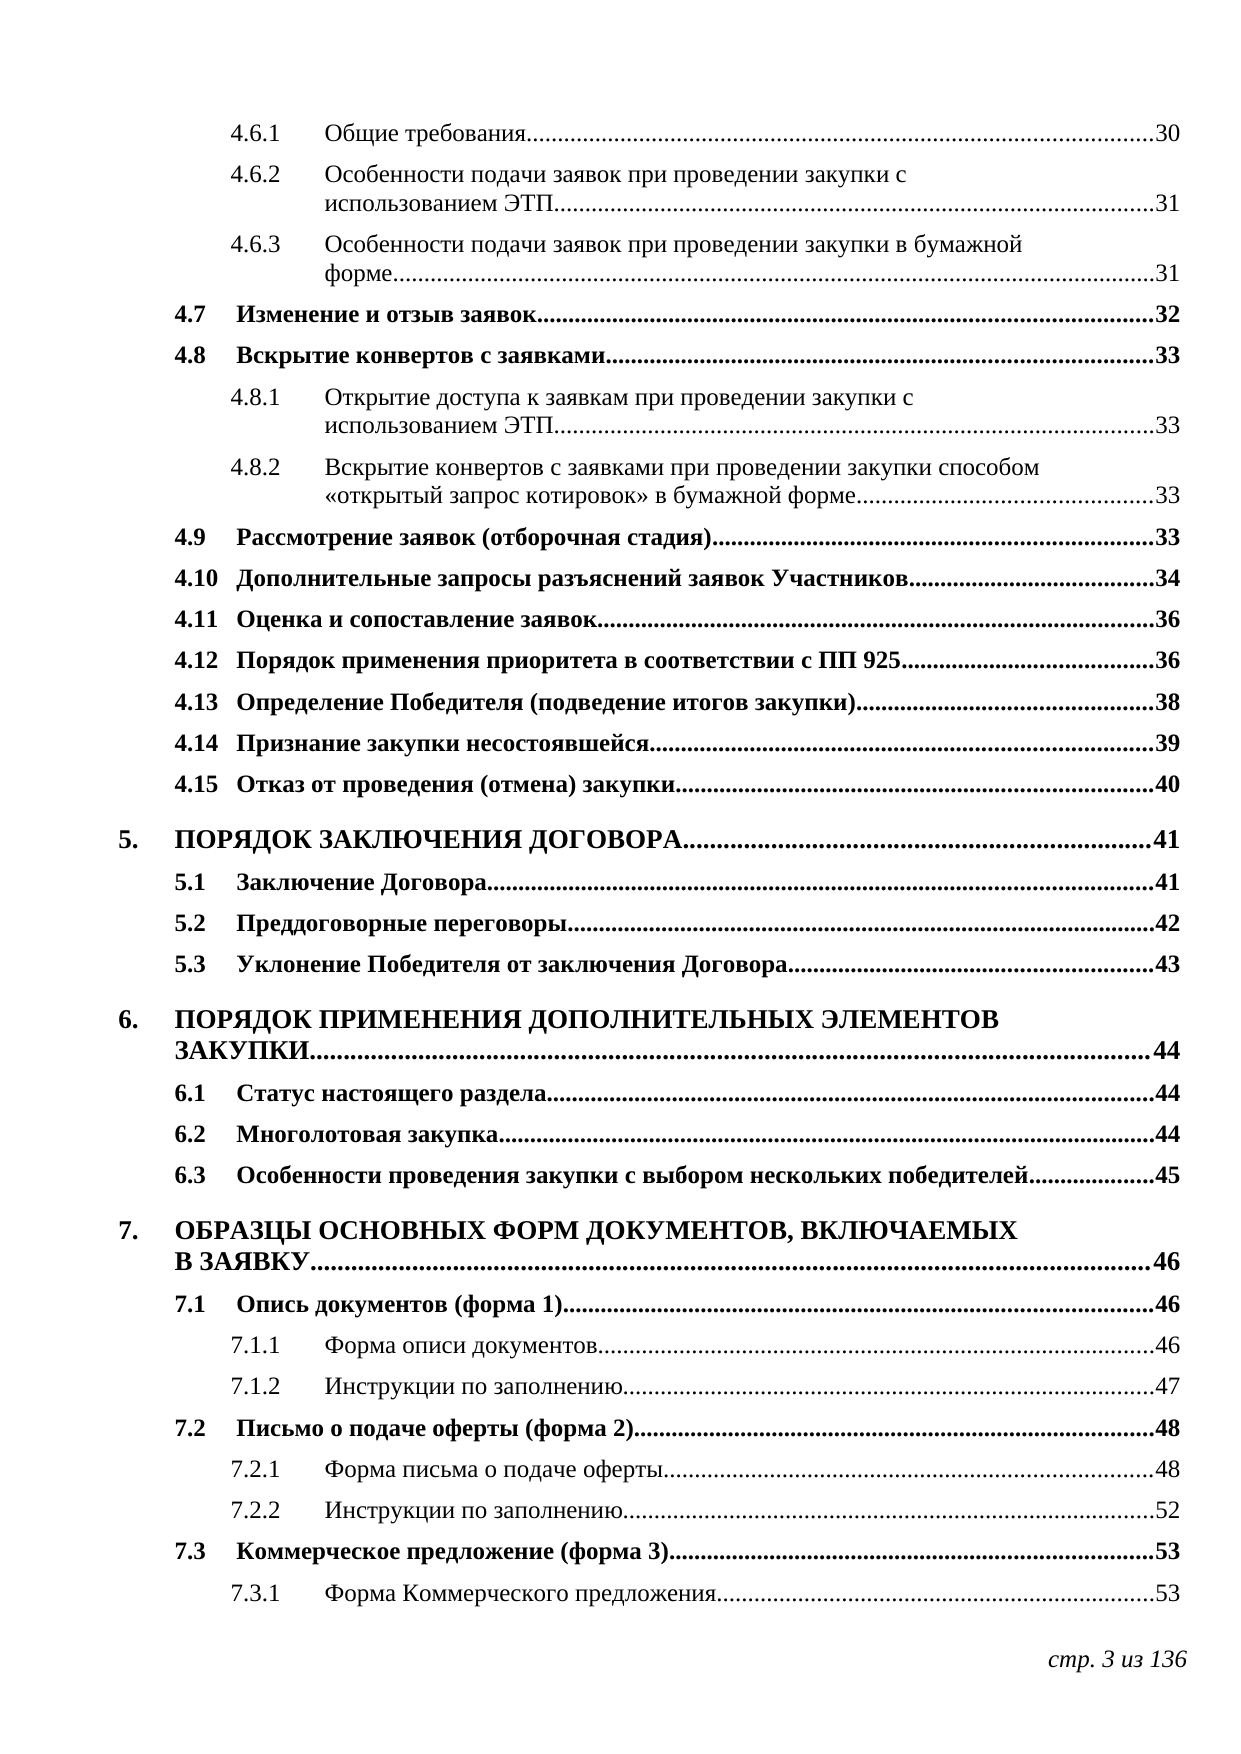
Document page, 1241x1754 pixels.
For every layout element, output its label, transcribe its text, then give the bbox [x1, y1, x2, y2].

text 5.3 Уклонение Победителя от заключения Договора 43 [174, 949, 1093, 978]
text 7.2.2 Инструкции по заполнению 52 [230, 1495, 1063, 1524]
text 4.13 Определение Победителя (подведение итогов закупки) 38 [174, 687, 1093, 716]
text 5.2 Преддоговорные переговоры 42 [174, 908, 1093, 937]
text 4.15 Отказ от проведения (отмена) закупки 40 [174, 769, 1093, 798]
text 7.1.2 Инструкции по заполнению 47 [230, 1371, 1063, 1400]
text 4.6.1 Общие требования 30 [230, 118, 1063, 147]
text 7.1.1 Форма описи документов 46 [230, 1330, 1063, 1359]
text 4.8.2 Вскрытие конвертов с заявками при проведении закупки способом «открытый запрос котировок» в бумажной форме 33 [230, 452, 1063, 509]
text 6.2 Многолотовая закупка 44 [174, 1119, 1093, 1148]
text 4.6.2 Особенности подачи заявок при проведении закупки с использованием ЭТП 31 [230, 159, 1063, 217]
text 7.3 Коммерческое предложение (форма 3) 53 [174, 1536, 1093, 1565]
text 6.3 Особенности проведения закупки с выбором нескольких победителей 45 [174, 1160, 1093, 1189]
text 4.9 Рассмотрение заявок (отборочная стадия) 33 [174, 522, 1093, 551]
text 6.1 Статус настоящего раздела 44 [174, 1078, 1093, 1107]
text 4.6.3 Особенности подачи заявок при проведении закупки в бумажной форме 31 [230, 229, 1063, 287]
text 4.12 Порядок применения приоритета в соответствии с ПП 925 36 [174, 646, 1093, 674]
text 4.8.1 Открытие доступа к заявкам при проведении закупки с использованием ЭТП 33 [230, 382, 1063, 439]
text 4.10 Дополнительные запросы разъяснений заявок Участников 34 [174, 563, 1093, 592]
text 7. ОБРАЗЦЫ ОСНОВНЫХ ФОРМ ДОКУМЕНТОВ, ВКЛЮЧАЕМЫХ В ЗАЯВКУ 46 [118, 1214, 1063, 1276]
text 7.2.1 Форма письма о подаче оферты 48 [230, 1454, 1063, 1483]
text 4.8 Вскрытие конвертов с заявками 33 [174, 341, 1093, 369]
text 4.14 Признание закупки несостоявшейся 39 [174, 728, 1093, 757]
text 5. ПОРЯДОК ЗАКЛЮЧЕНИЯ ДОГОВОРА 41 [118, 823, 1063, 854]
text 6. ПОРЯДОК ПРИМЕНЕНИЯ ДОПОЛНИТЕЛЬНЫХ ЭЛЕМЕНТОВ ЗАКУПКИ 44 [118, 1003, 1063, 1065]
text 7.3.1 Форма Коммерческого предложения 53 [230, 1578, 1063, 1606]
text 4.7 Изменение и отзыв заявок 32 [174, 299, 1093, 328]
text 4.11 Оценка и сопоставление заявок 36 [174, 604, 1093, 633]
text 7.2 Письмо о подаче оферты (форма 2) 48 [174, 1413, 1093, 1441]
text 5.1 Заключение Договора 41 [174, 867, 1093, 896]
text 7.1 Опись документов (форма 1) 46 [174, 1289, 1093, 1318]
